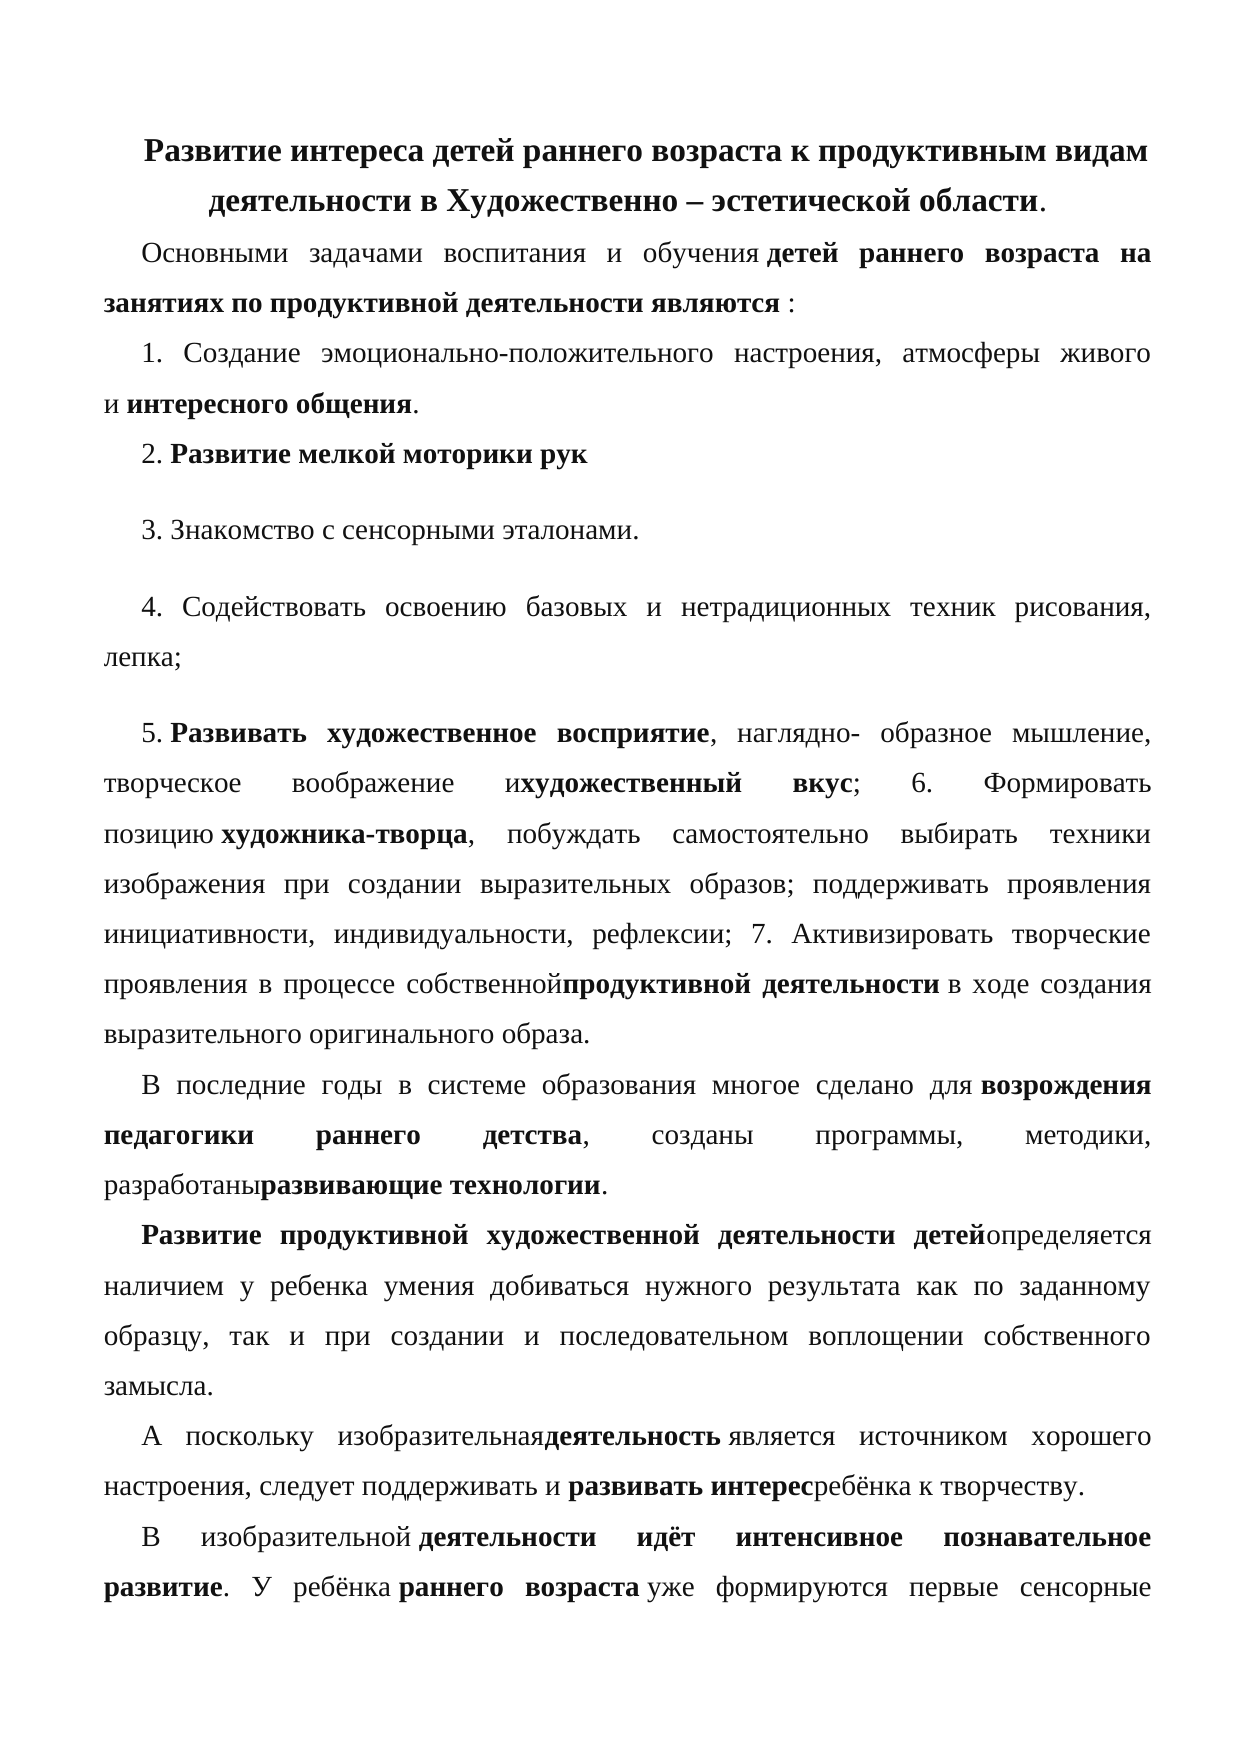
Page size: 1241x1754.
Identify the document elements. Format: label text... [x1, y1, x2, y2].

text Основными задачами воспитания и обучения детей раннего возраста на занятиях по продуктивной деятельности являются : [103, 218, 1152, 319]
text 4. Содействовать освоению базовых и нетрадиционных техник рисования, лепка; [103, 572, 1152, 672]
text А поскольку изобразительнаядеятельность является источником хорошего настроения, следует поддерживать и развивать интересребёнка к творчеству. [103, 1402, 1152, 1502]
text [103, 1502, 1152, 1602]
text 5. Развивать художественное восприятие, наглядно- образное мышление, творческое воображение ихудожественный вкус; 6. Формировать позицию художника-творца, побуждать самостоятельно выбирать техники изображения при создании выразительных образов; поддерживать проявления инициативности, индивидуальности, рефлексии; 7. Активизировать творческие проявления в процессе собственнойпродуктивной деятельности в ходе создания выразительного оригинального образа. [103, 699, 1152, 1050]
text 3. Знакомство с сенсорными эталонами. [103, 496, 1152, 546]
text Развитие интереса детей раннего возраста к продуктивным видам деятельности в Художественно – эстетической области. [103, 118, 1152, 218]
text 1. Создание эмоционально-положительного настроения, атмосферы живого и интересного общения. [103, 319, 1152, 419]
text В последние годы в системе образования многое сделано для возрождения педагогики раннего детства, созданы программы, методики, разработаныразвивающие технологии. [103, 1050, 1152, 1201]
text 2. Развитие мелкой моторики рук [103, 419, 1152, 469]
text Развитие продуктивной художественной деятельности детейопределяется наличием у ребенка умения добиваться нужного результата как по заданному образцу, так и при создании и последовательном воплощении собственного замысла. [103, 1201, 1152, 1402]
